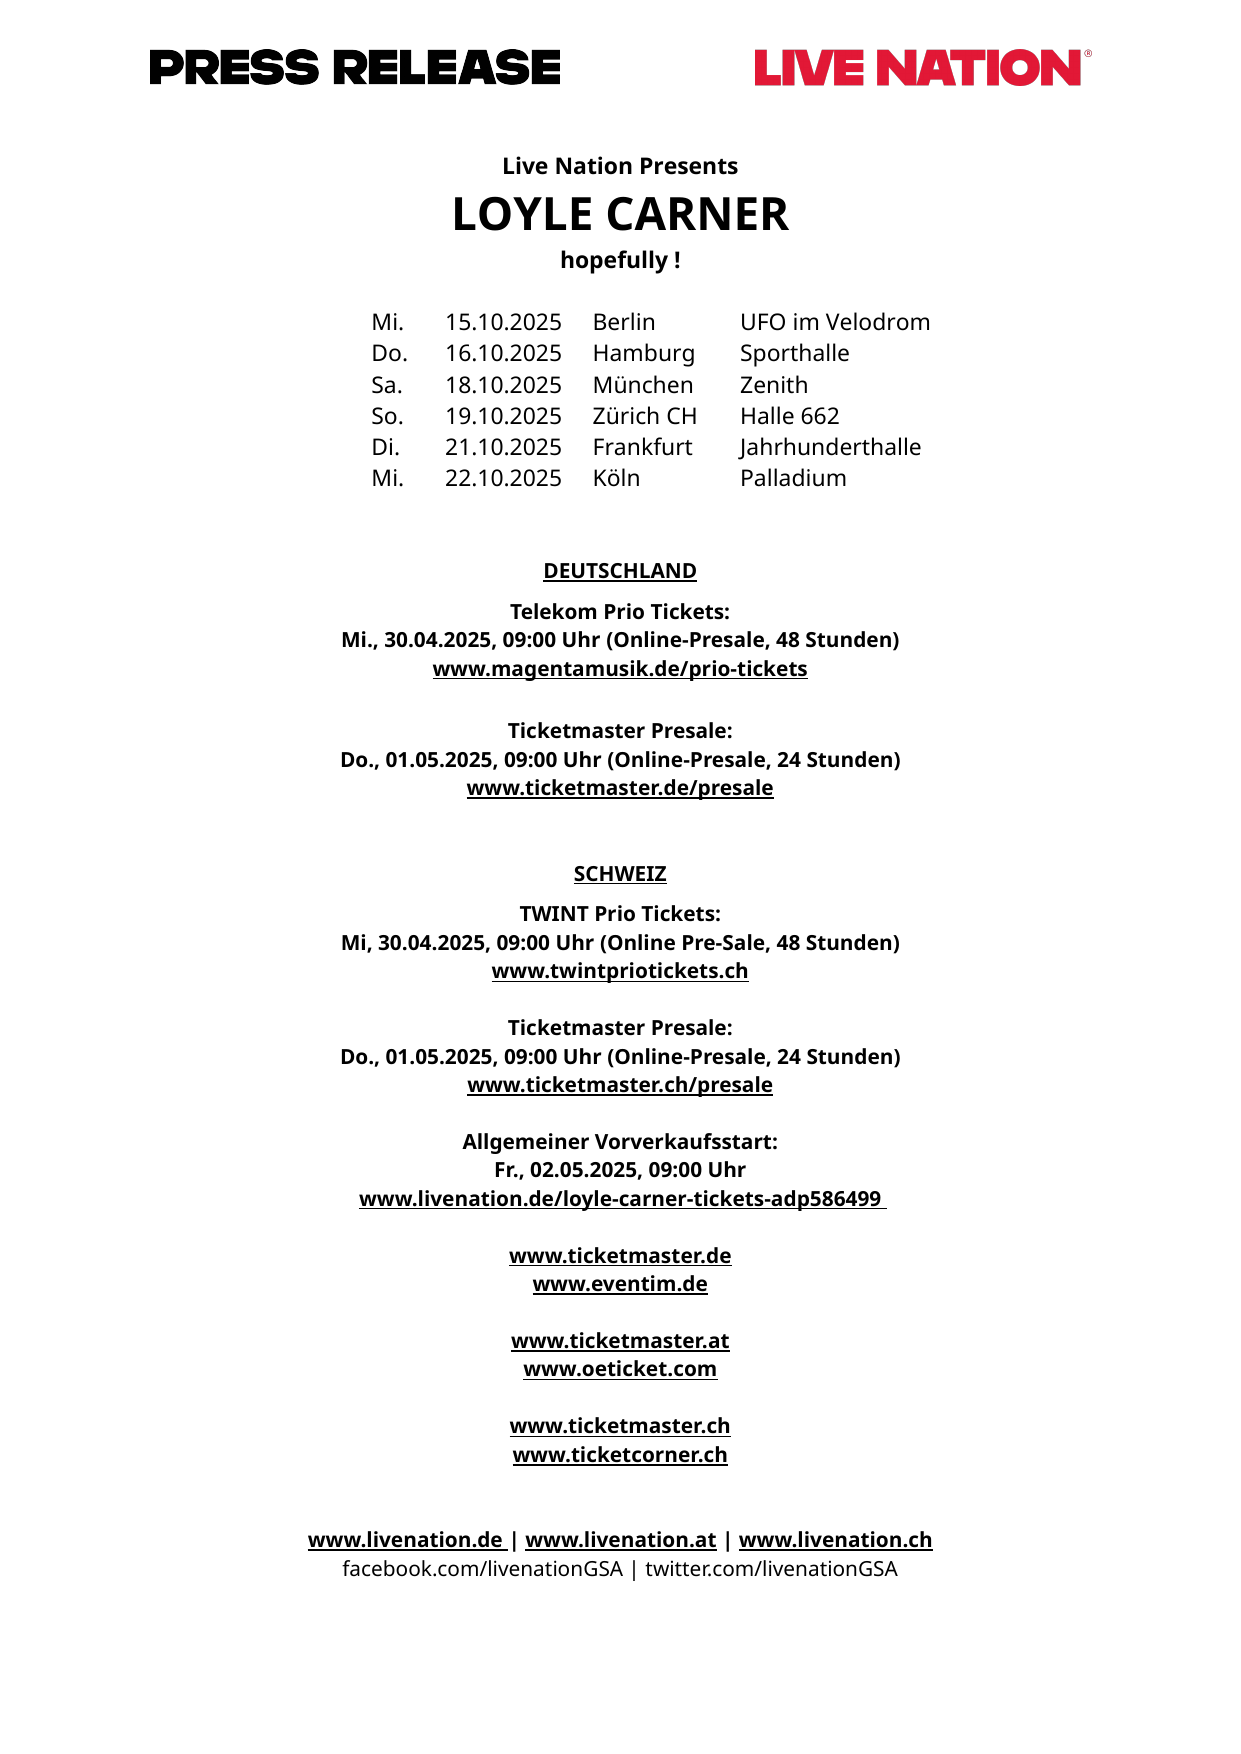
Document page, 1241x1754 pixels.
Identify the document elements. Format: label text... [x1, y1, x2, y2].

text www.magentamusik.de/prio-tickets [150, 654, 1090, 682]
text www.ticketmaster.ch [150, 1411, 1090, 1440]
text www.ticketmaster.at [150, 1326, 1090, 1354]
text Ticketmaster Presale: [150, 716, 1090, 745]
text TWINT Prio Tickets: [150, 899, 1090, 928]
text www.ticketmaster.de www.eventim.de [150, 1241, 1090, 1298]
text Do., 01.05.2025, 09:00 Uhr (Online-Presale, 24 Stunden) [150, 1042, 1090, 1070]
text www.ticketcorner.ch [150, 1440, 1090, 1468]
text LOYLE CARNER [150, 181, 1090, 244]
subtitle Allgemeiner Vorverkaufsstart: [150, 1127, 1090, 1156]
text So. 19.10.2025 Zürich CH Halle 662 [297, 400, 1090, 431]
text Sa. 18.10.2025 München Zenith [297, 369, 1090, 400]
list www.ticketmaster.ch/presale [150, 1070, 1090, 1099]
text www.livenation.de/loyle-carner-tickets-adp586499 [150, 1184, 1090, 1212]
picture [755, 49, 1092, 86]
text Fr., 02.05.2025, 09:00 Uhr [150, 1156, 1090, 1184]
text Mi., 30.04.2025, 09:00 Uhr (Online-Presale, 48 Stunden) [150, 626, 1090, 654]
text DEUTSCHLAND [150, 556, 1090, 584]
text www.livenation.de | www.livenation.at | www.livenation.ch facebook.com/livenationGSA | twitter.com/livenationGSA [150, 1525, 1090, 1582]
subtitle Telekom Prio Tickets: [150, 597, 1090, 626]
text Do., 01.05.2025, 09:00 Uhr (Online-Presale, 24 Stunden) [150, 745, 1090, 773]
text www.oeticket.com [150, 1354, 1090, 1383]
text www.twintpriotickets.ch [150, 956, 1090, 985]
text hopefully ! [150, 244, 1090, 275]
subtitle www.ticketmaster.de/presale [150, 773, 1090, 802]
text Ticketmaster Presale: [150, 1013, 1090, 1042]
text Do. 16.10.2025 Hamburg Sporthalle [297, 337, 1090, 369]
text Mi, 30.04.2025, 09:00 Uhr (Online Pre-Sale, 48 Stunden) [150, 928, 1090, 956]
text SCHWEIZ [150, 859, 1090, 887]
text Di. 21.10.2025 Frankfurt Jahrhunderthalle [297, 431, 1090, 462]
text Live Nation Presents [150, 150, 1090, 181]
text Mi. 22.10.2025 Köln Palladium [297, 462, 1090, 494]
text Mi. 15.10.2025 Berlin UFO im Velodrom [297, 306, 1090, 337]
picture [150, 49, 560, 85]
